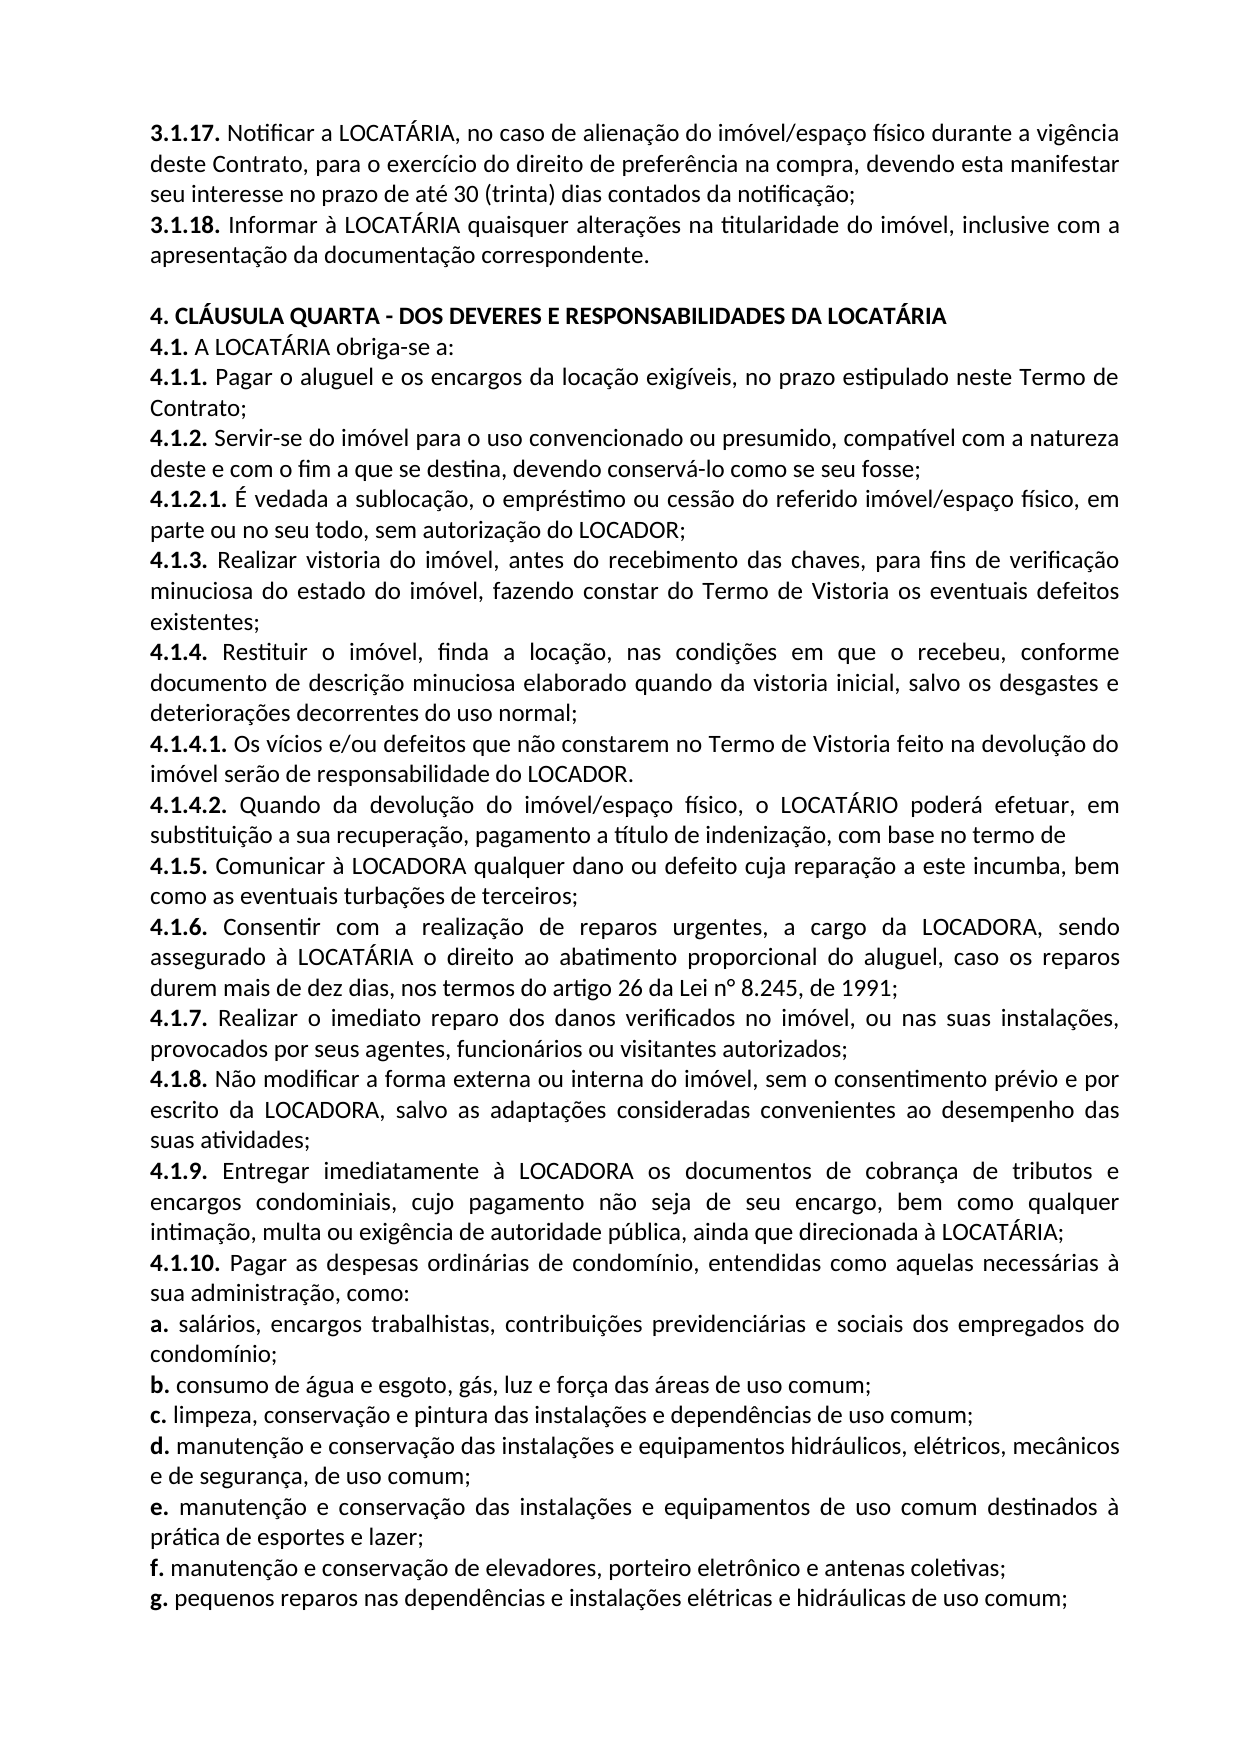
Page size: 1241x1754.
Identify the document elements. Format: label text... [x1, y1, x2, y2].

text 4.1.10. Pagar as despesas ordinárias de condomínio, entendidas como aquelas necessárias à sua administração, como: [150, 1247, 1121, 1308]
text 3.1.17. Notificar a LOCATÁRIA, no caso de alienação do imóvel/espaço físico durante a vigência deste Contrato, para o exercício do direito de preferência na compra, devendo esta manifestar seu interesse no prazo de até 30 (trinta) dias contados da notificação; [150, 117, 1121, 209]
text 4.1.2.1. É vedada a sublocação, o empréstimo ou cessão do referido imóvel/espaço físico, em parte ou no seu todo, sem autorização do LOCADOR; [150, 484, 1121, 545]
text c. limpeza, conservação e pintura das instalações e dependências de uso comum; [150, 1399, 1121, 1430]
text b. consumo de água e esgoto, gás, luz e força das áreas de uso comum; [150, 1369, 1121, 1399]
text 4.1.5. Comunicar à LOCADORA qualquer dano ou defeito cuja reparação a este incumba, bem como as eventuais turbações de terceiros; [150, 850, 1121, 911]
text 4.1.1. Pagar o aluguel e os encargos da locação exigíveis, no prazo estipulado neste Termo de Contrato; [150, 362, 1121, 423]
text 4.1.7. Realizar o imediato reparo dos danos verificados no imóvel, ou nas suas instalações, provocados por seus agentes, funcionários ou visitantes autorizados; [150, 1002, 1121, 1063]
text 4.1.4.1. Os vícios e/ou defeitos que não constarem no Termo de Vistoria feito na devolução do imóvel serão de responsabilidade do LOCADOR. [150, 728, 1121, 789]
text 4.1.8. Não modificar a forma externa ou interna do imóvel, sem o consentimento prévio e por escrito da LOCADORA, salvo as adaptações consideradas convenientes ao desempenho das suas atividades; [150, 1063, 1121, 1155]
text 4.1. A LOCATÁRIA obriga-se a: [150, 331, 1121, 362]
text 4.1.3. Realizar vistoria do imóvel, antes do recebimento das chaves, para fins de verificação minuciosa do estado do imóvel, fazendo constar do Termo de Vistoria os eventuais defeitos existentes; [150, 545, 1121, 636]
text 4.1.9. Entregar imediatamente à LOCADORA os documentos de cobrança de tributos e encargos condominiais, cujo pagamento não seja de seu encargo, bem como qualquer intimação, multa ou exigência de autoridade pública, ainda que direcionada à LOCATÁRIA; [150, 1155, 1121, 1247]
text 3.1.18. Informar à LOCATÁRIA quaisquer alterações na titularidade do imóvel, inclusive com a apresentação da documentação correspondente. [150, 209, 1121, 270]
text 4. CLÁUSULA QUARTA - DOS DEVERES E RESPONSABILIDADES DA LOCATÁRIA [150, 301, 1121, 331]
text 4.1.4.2. Quando da devolução do imóvel/espaço físico, o LOCATÁRIO poderá efetuar, em substituição a sua recuperação, pagamento a título de indenização, com base no termo de [150, 789, 1121, 850]
text 4.1.2. Servir-se do imóvel para o uso convencionado ou presumido, compatível com a natureza deste e com o fim a que se destina, devendo conservá-lo como se seu fosse; [150, 423, 1121, 484]
text g. pequenos reparos nas dependências e instalações elétricas e hidráulicas de uso comum; [150, 1582, 1121, 1613]
text 4.1.6. Consentir com a realização de reparos urgentes, a cargo da LOCADORA, sendo assegurado à LOCATÁRIA o direito ao abatimento proporcional do aluguel, caso os reparos durem mais de dez dias, nos termos do artigo 26 da Lei n° 8.245, de 1991; [150, 911, 1121, 1002]
text e. manutenção e conservação das instalações e equipamentos de uso comum destinados à prática de esportes e lazer; [150, 1491, 1121, 1552]
text a. salários, encargos trabalhistas, contribuições previdenciárias e sociais dos empregados do condomínio; [150, 1308, 1121, 1369]
text 4.1.4. Restituir o imóvel, finda a locação, nas condições em que o recebeu, conforme documento de descrição minuciosa elaborado quando da vistoria inicial, salvo os desgastes e deteriorações decorrentes do uso normal; [150, 636, 1121, 728]
text d. manutenção e conservação das instalações e equipamentos hidráulicos, elétricos, mecânicos e de segurança, de uso comum; [150, 1430, 1121, 1491]
text f. manutenção e conservação de elevadores, porteiro eletrônico e antenas coletivas; [150, 1552, 1121, 1582]
